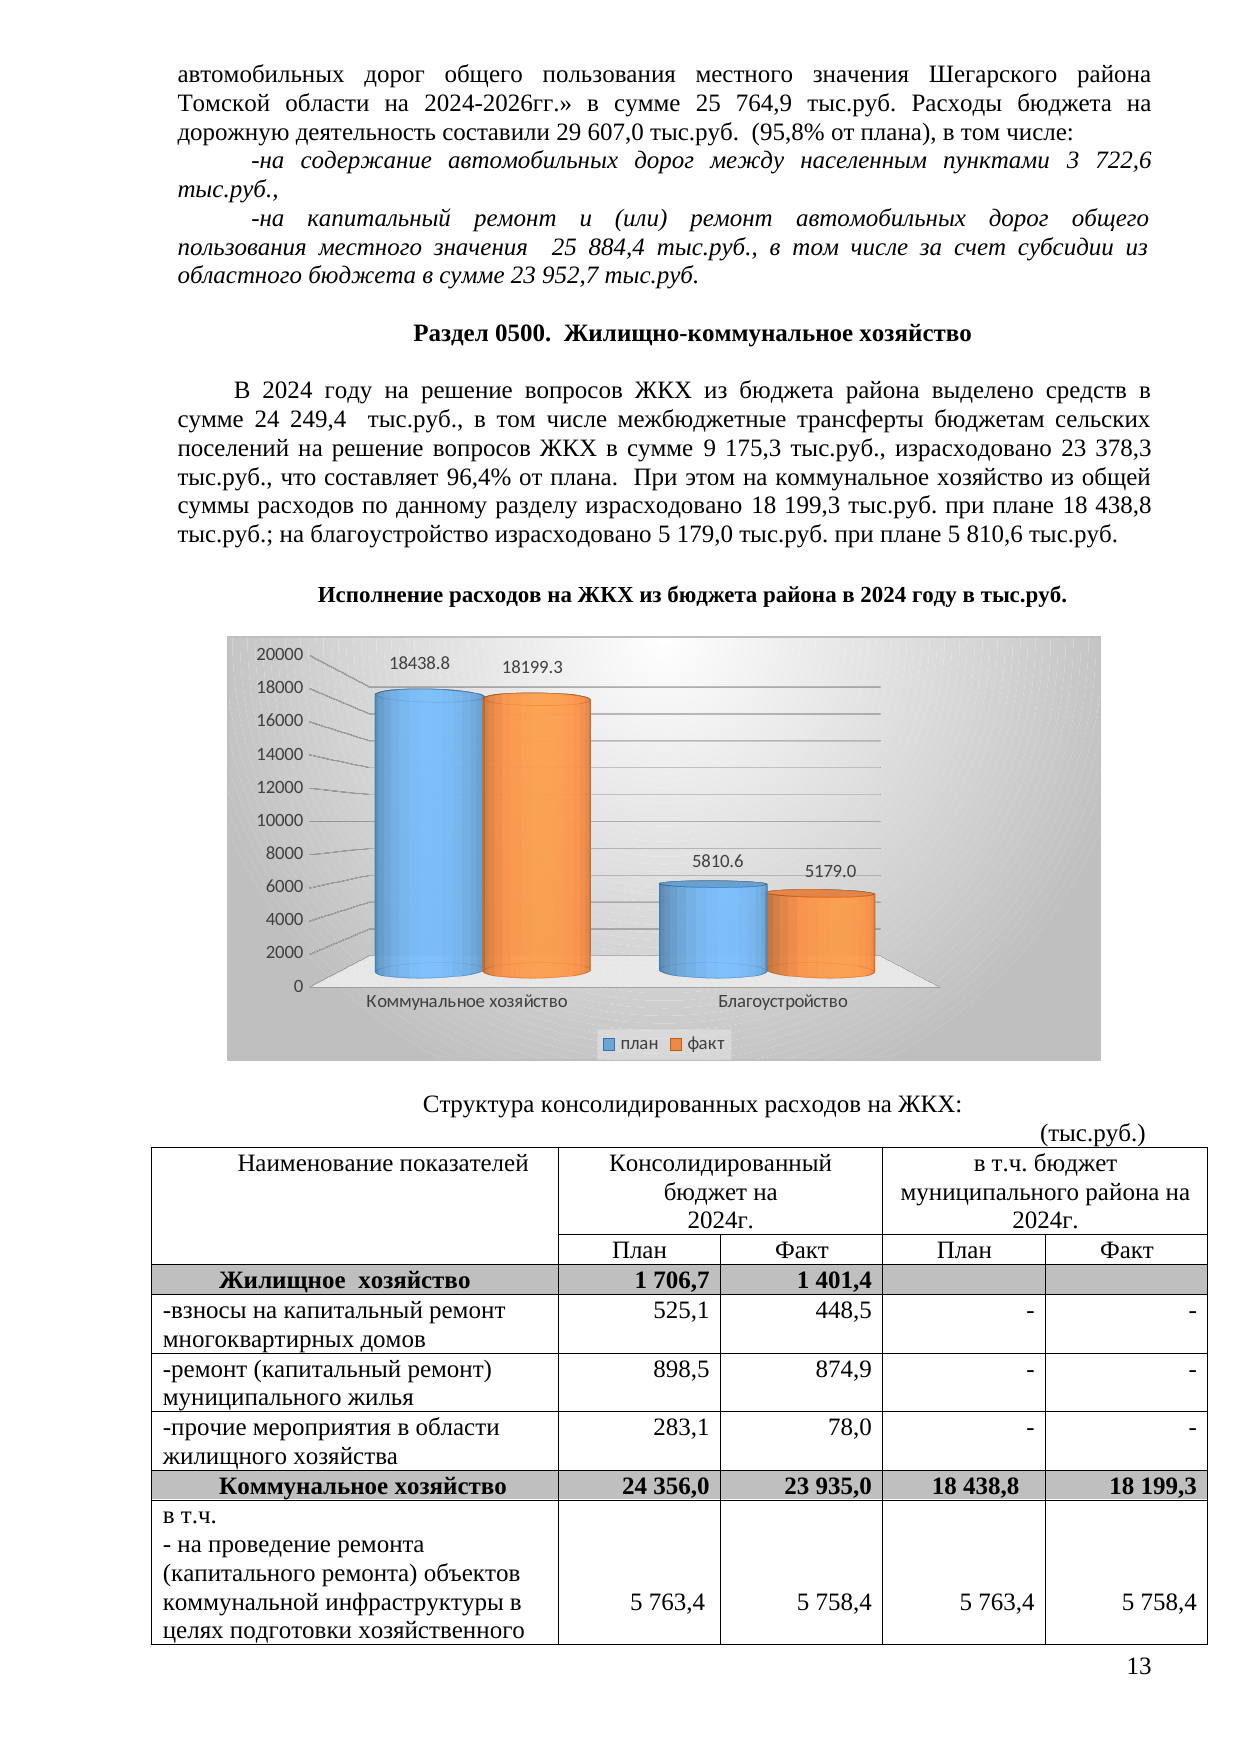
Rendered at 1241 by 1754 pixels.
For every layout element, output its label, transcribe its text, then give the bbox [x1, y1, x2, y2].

table_cell Факт [1046, 1235, 1207, 1264]
table_cell 78,0 [721, 1412, 882, 1470]
table_cell 5 763,4 [559, 1501, 720, 1644]
text Раздел 0500. Жилищно-коммунальное хозяйство [177, 318, 1152, 347]
table_cell 525,1 [559, 1295, 720, 1353]
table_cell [152, 1501, 558, 1644]
table_cell -прочие мероприятия в области жилищного хозяйства [152, 1412, 558, 1470]
table_cell [1046, 1265, 1207, 1294]
table_cell 448,5 [721, 1295, 882, 1353]
text В 2024 году на решение вопросов ЖКХ из бюджета района выделено средств в сумме 24 249,4 тыс.руб., в том числе межбюджетные трансферты бюджетам сельских поселений на решение вопросов ЖКХ в сумме 9 175,3 тыс.руб., израсходовано 23 378,3 тыс.руб., что составляет 96,4% от плана. При этом на коммунальное хозяйство из общей суммы расходов по данному разделу израсходовано 18 199,3 тыс.руб. при плане 18 438,8 тыс.руб.; на благоустройство израсходовано 5 179,0 тыс.руб. при плане 5 810,6 тыс.руб. [177, 375, 1152, 548]
table_cell - [1046, 1412, 1207, 1470]
table_cell План [559, 1235, 720, 1264]
table_cell 24 356,0 [559, 1471, 720, 1499]
text Исполнение расходов на ЖКХ из бюджета района в 2024 году в тыс.руб. [177, 581, 1152, 608]
table_cell - [1046, 1295, 1207, 1353]
table_cell 5 763,4 [883, 1501, 1045, 1644]
table_cell 1 401,4 [721, 1265, 882, 1294]
table_header Консолидированный бюджет на 2024г. [559, 1148, 882, 1234]
table_header в т.ч. бюджет муниципального района на 2024г. [883, 1148, 1207, 1234]
table_cell 898,5 [559, 1354, 720, 1411]
table_cell 283,1 [559, 1412, 720, 1470]
table_cell -взносы на капитальный ремонт многоквартирных домов [152, 1295, 558, 1353]
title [177, 59, 1152, 145]
table_cell Факт [721, 1235, 882, 1264]
title -на капитальный ремонт и (или) ремонт автомобильных дорог общего пользования местного значения 25 884,4 тыс.руб., в том числе за счет субсидии из областного бюджета в сумме 23 952,7 тыс.руб. [177, 203, 1152, 289]
table_cell -ремонт (капитальный ремонт) муниципального жилья [152, 1354, 558, 1411]
text Структура консолидированных расходов на ЖКХ: [177, 1089, 1152, 1118]
title -на содержание автомобильных дорог между населенным пунктами 3 722,6 тыс.руб., [177, 145, 1152, 203]
table_cell 5 758,4 [1046, 1501, 1207, 1644]
table_cell - [1046, 1354, 1207, 1411]
text (тыс.руб.) [177, 1118, 1152, 1147]
table_cell - [883, 1295, 1045, 1353]
table_cell Коммунальное хозяйство [152, 1471, 558, 1499]
table_cell 23 935,0 [721, 1471, 882, 1499]
table_cell 5 758,4 [721, 1501, 882, 1644]
table_cell 18 438,8 [883, 1471, 1045, 1499]
table_cell [883, 1265, 1045, 1294]
table_cell План [883, 1235, 1045, 1264]
table_cell 874,9 [721, 1354, 882, 1411]
table_cell Жилищное хозяйство [152, 1265, 558, 1294]
table_cell 1 706,7 [559, 1265, 720, 1294]
table_cell 18 199,3 [1046, 1471, 1207, 1499]
table_cell - [883, 1354, 1045, 1411]
table_cell - [883, 1412, 1045, 1470]
table_header Наименование показателей [152, 1148, 558, 1264]
